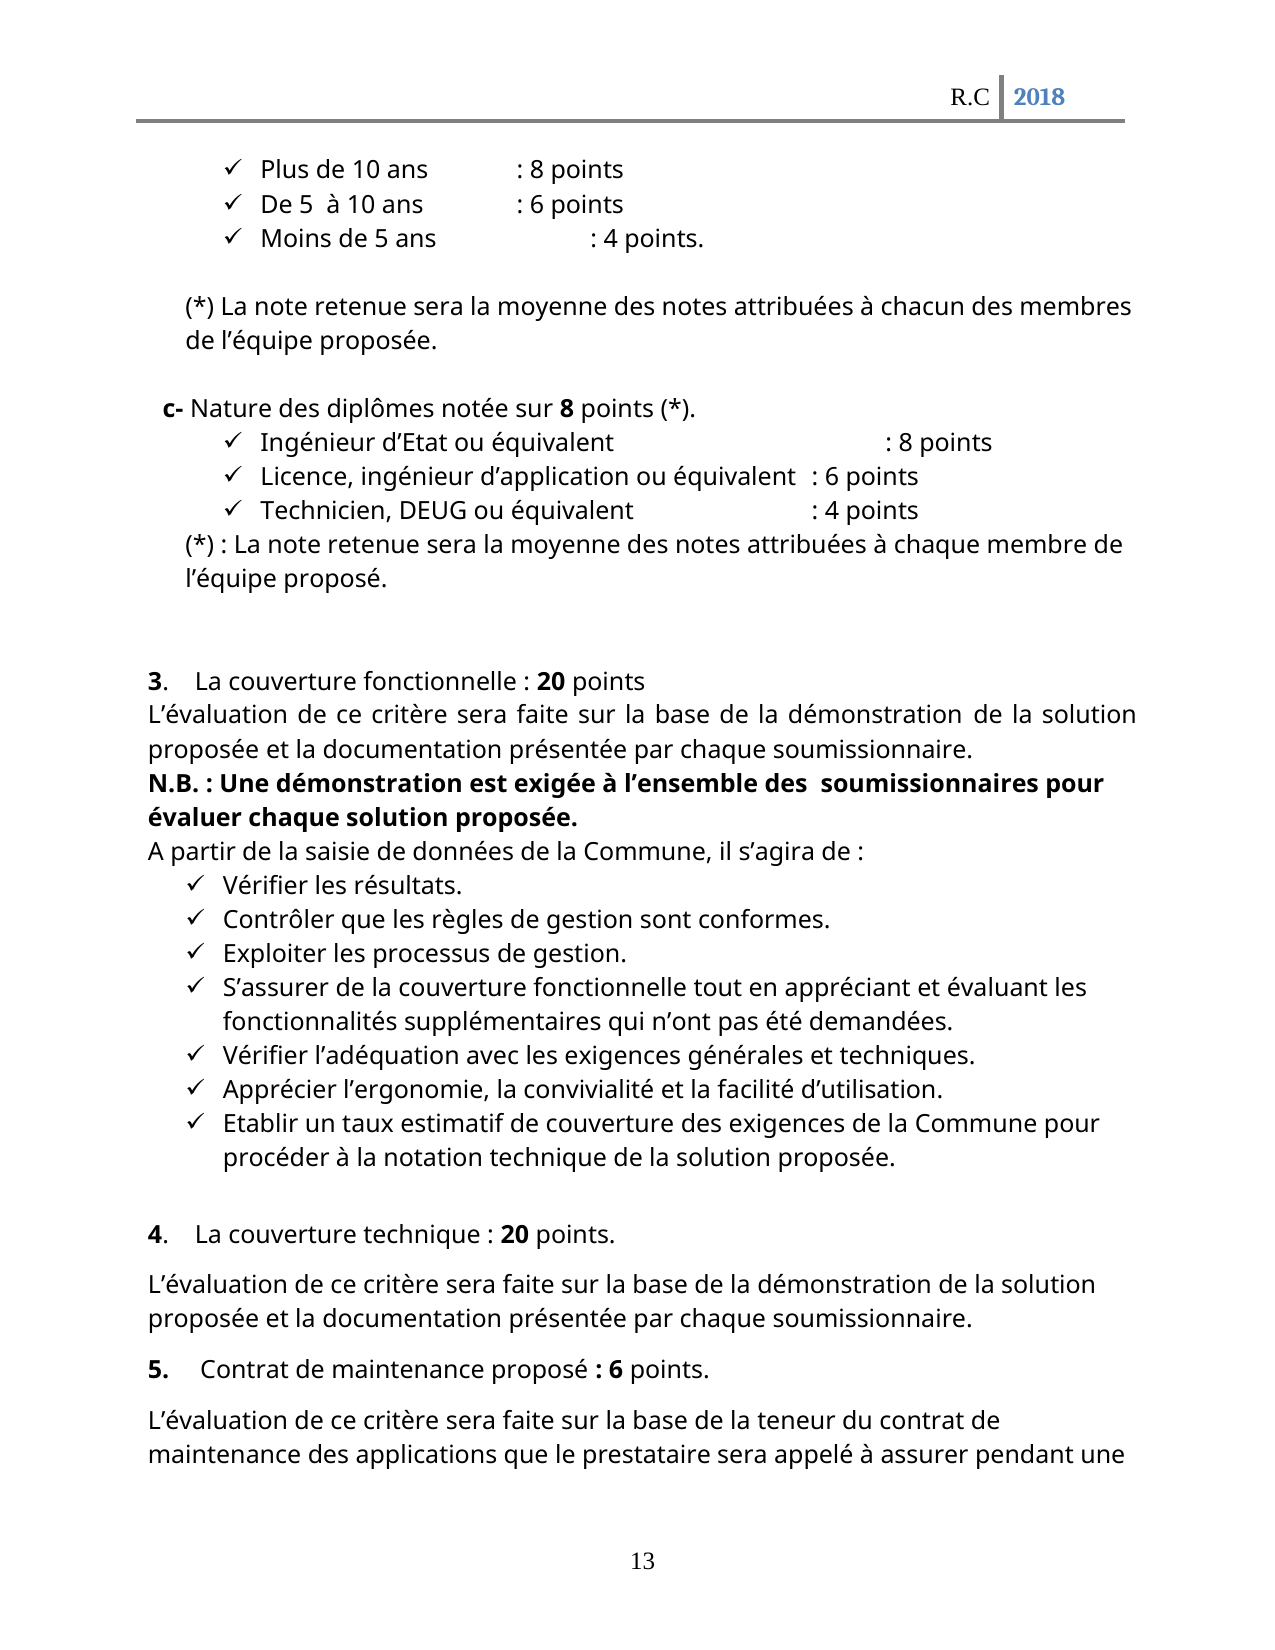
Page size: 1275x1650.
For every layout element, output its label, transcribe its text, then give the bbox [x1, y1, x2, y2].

text L’évaluation de ce critère sera faite sur la base de la démonstration de la solution proposée et la documentation présentée par chaque soumissionnaire. [148, 697, 1137, 765]
text (*) La note retenue sera la moyenne des notes attribuées à chacun des membres de l’équipe proposée. [185, 288, 1137, 357]
list Vérifier les résultats. [185, 867, 1137, 902]
text (*) : La note retenue sera la moyenne des notes attribuées à chaque membre de l’équipe proposé. [185, 527, 1137, 595]
list Moins de 5 ans : 4 points. [223, 220, 1137, 254]
list Vérifier l’adéquation avec les exigences générales et techniques. [185, 1038, 1137, 1072]
list Exploiter les processus de gestion. [185, 936, 1137, 970]
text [148, 1402, 1137, 1471]
text 4. La couverture technique : 20 points. [148, 1216, 1137, 1250]
list Etablir un taux estimatif de couverture des exigences de la Commune pour procéder à la notation technique de la solution proposée. [185, 1106, 1137, 1174]
text N.B. : Une démonstration est exigée à l’ensemble des soumissionnaires pour évaluer chaque solution proposée. [148, 765, 1137, 833]
list Contrôler que les règles de gestion sont conformes. [185, 902, 1137, 936]
list Technicien, DEUG ou équivalent : 4 points [223, 493, 1137, 527]
list S’assurer de la couverture fonctionnelle tout en appréciant et évaluant les fonctionnalités supplémentaires qui n’ont pas été demandées. [185, 970, 1137, 1038]
list Ingénieur d’Etat ou équivalent : 8 points [223, 425, 1137, 459]
text 3. La couverture fonctionnelle : 20 points [148, 663, 1137, 697]
list De 5 à 10 ans : 6 points [223, 186, 1137, 220]
list Apprécier l’ergonomie, la convivialité et la facilité d’utilisation. [185, 1072, 1137, 1106]
text A partir de la saisie de données de la Commune, il s’agira de : [148, 833, 1137, 867]
list Contrat de maintenance proposé : 6 points. [148, 1352, 1137, 1386]
text L’évaluation de ce critère sera faite sur la base de la démonstration de la solution proposée et la documentation présentée par chaque soumissionnaire. [148, 1267, 1137, 1335]
list Plus de 10 ans : 8 points [223, 152, 1137, 186]
list Licence, ingénieur d’application ou équivalent : 6 points [223, 459, 1137, 493]
text c- Nature des diplômes notée sur 8 points (*). [162, 391, 1137, 425]
